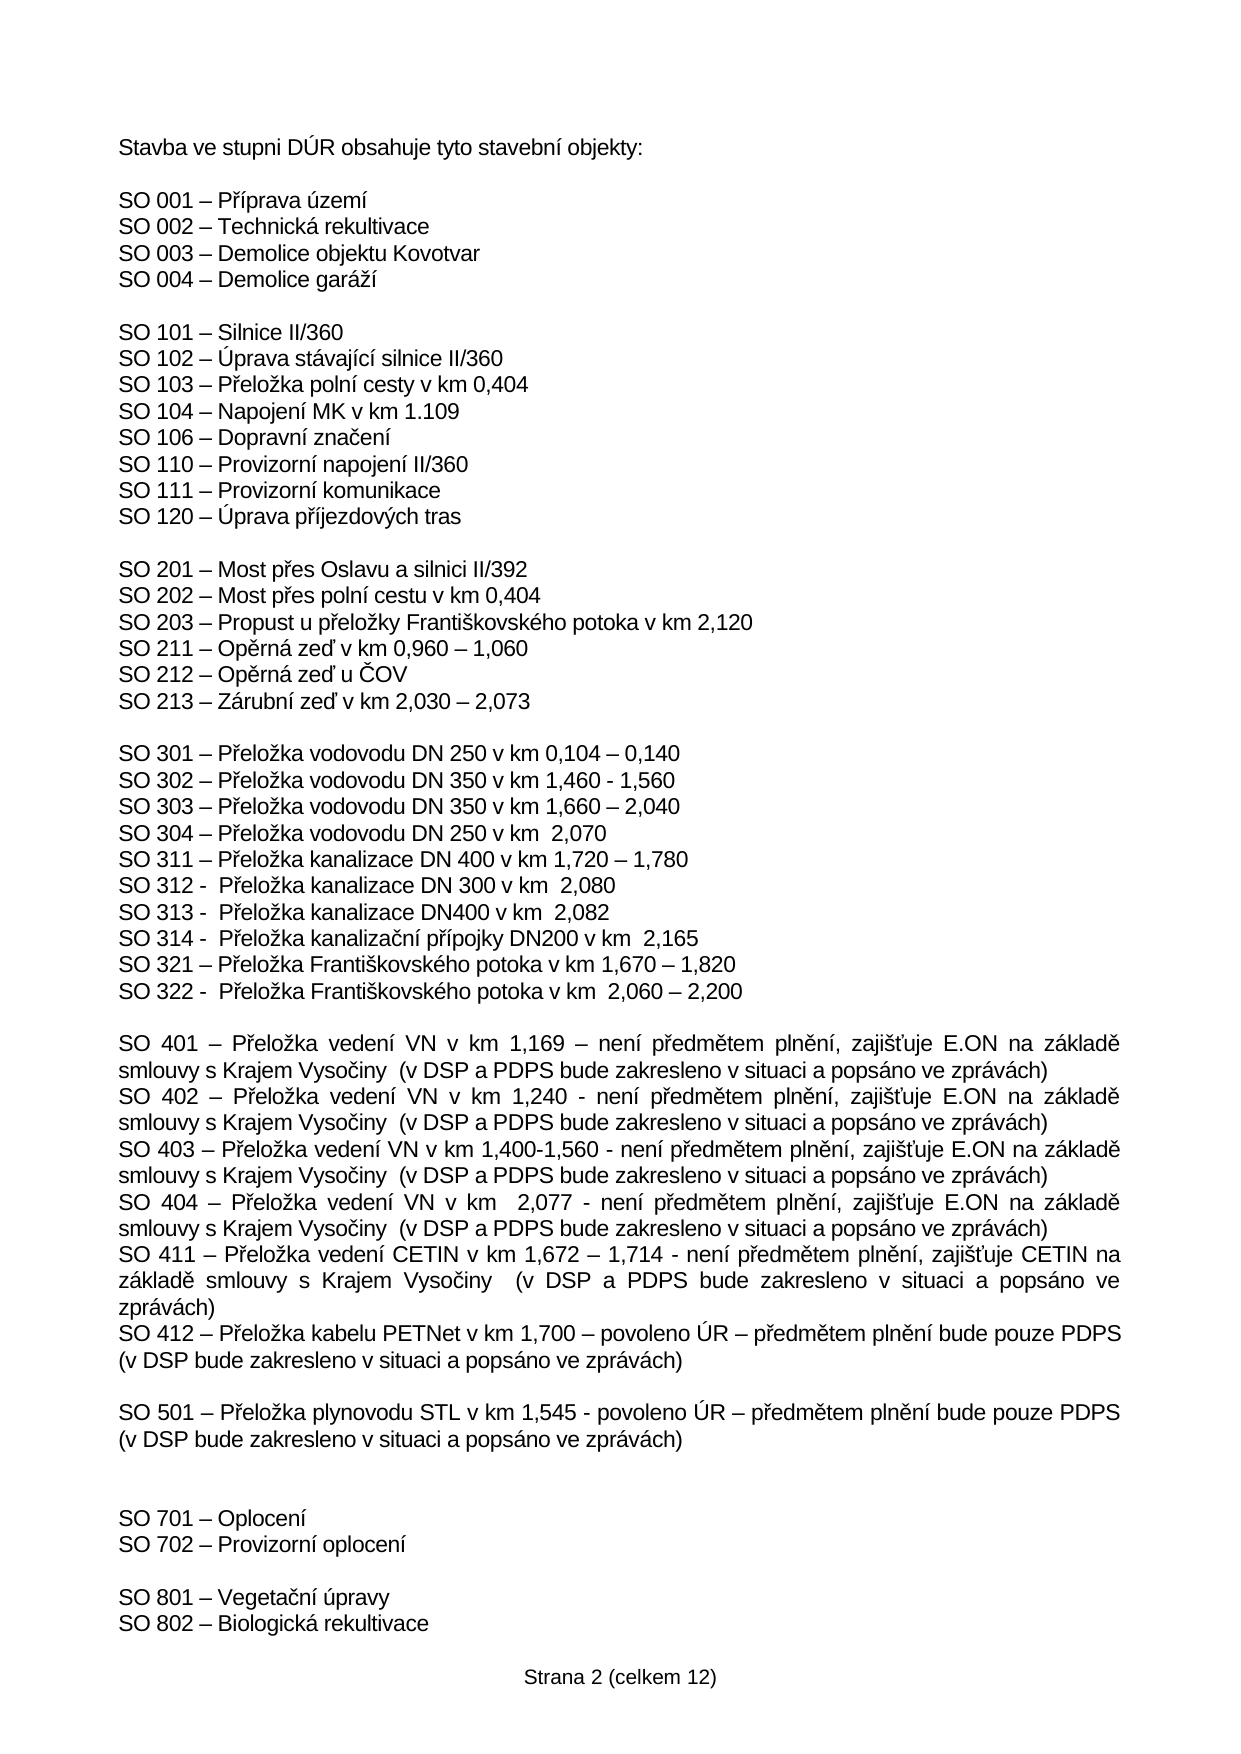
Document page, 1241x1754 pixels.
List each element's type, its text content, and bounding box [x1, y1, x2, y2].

text SO 103 – Přeložka polní cesty v km 0,404 [118, 371, 1122, 398]
text SO 802 – Biologická rekultivace [118, 1610, 1122, 1636]
text SO 304 – Přeložka vodovodu DN 250 v km 2,070 [118, 819, 1122, 846]
text SO 801 – Vegetační úpravy [118, 1584, 1122, 1610]
text SO 002 – Technická rekultivace [118, 213, 1122, 240]
text SO 104 – Napojení MK v km 1.109 [118, 398, 1122, 424]
text SO 412 – Přeložka kabelu PETNet v km 1,700 – povoleno ÚR – předmětem plnění bude pouze PDPS (v DSP bude zakresleno v situaci a popsáno ve zprávách) [118, 1320, 1122, 1373]
text SO 701 – Oplocení [118, 1505, 1122, 1531]
text SO 202 – Most přes polní cestu v km 0,404 [118, 582, 1122, 609]
text SO 702 – Provizorní oplocení [118, 1531, 1122, 1557]
text SO 322 - Přeložka Františkovského potoka v km 2,060 – 2,200 [118, 978, 1122, 1004]
text SO 403 – Přeložka vedení VN v km 1,400-1,560 - není předmětem plnění, zajišťuje E.ON na základě smlouvy s Krajem Vysočiny (v DSP a PDPS bude zakresleno v situaci a popsáno ve zprávách) [118, 1136, 1122, 1188]
text SO 213 – Zárubní zeď v km 2,030 – 2,073 [118, 688, 1122, 714]
text SO 313 - Přeložka kanalizace DN400 v km 2,082 [118, 898, 1122, 925]
text SO 001 – Příprava území [118, 187, 1122, 213]
text SO 110 – Provizorní napojení II/360 [118, 451, 1122, 477]
text SO 203 – Propust u přeložky Františkovského potoka v km 2,120 [118, 609, 1122, 635]
text SO 321 – Přeložka Františkovského potoka v km 1,670 – 1,820 [118, 951, 1122, 978]
text SO 106 – Dopravní značení [118, 424, 1122, 451]
text SO 312 - Přeložka kanalizace DN 300 v km 2,080 [118, 872, 1122, 898]
text SO 402 – Přeložka vedení VN v km 1,240 - není předmětem plnění, zajišťuje E.ON na základě smlouvy s Krajem Vysočiny (v DSP a PDPS bude zakresleno v situaci a popsáno ve zprávách) [118, 1083, 1122, 1136]
text SO 302 – Přeložka vodovodu DN 350 v km 1,460 - 1,560 [118, 767, 1122, 793]
text SO 501 – Přeložka plynovodu STL v km 1,545 - povoleno ÚR – předmětem plnění bude pouze PDPS (v DSP bude zakresleno v situaci a popsáno ve zprávách) [118, 1399, 1122, 1452]
text SO 212 – Opěrná zeď u ČOV [118, 661, 1122, 688]
text SO 311 – Přeložka kanalizace DN 400 v km 1,720 – 1,780 [118, 846, 1122, 872]
text SO 211 – Opěrná zeď v km 0,960 – 1,060 [118, 635, 1122, 661]
text SO 101 – Silnice II/360 [118, 319, 1122, 345]
text SO 314 - Přeložka kanalizační přípojky DN200 v km 2,165 [118, 925, 1122, 951]
text SO 003 – Demolice objektu Kovotvar [118, 240, 1122, 266]
text SO 120 – Úprava příjezdových tras [118, 503, 1122, 529]
text Stavba ve stupni DÚR obsahuje tyto stavební objekty: [118, 134, 1122, 161]
text SO 111 – Provizorní komunikace [118, 477, 1122, 503]
text SO 102 – Úprava stávající silnice II/360 [118, 345, 1122, 371]
text SO 411 – Přeložka vedení CETIN v km 1,672 – 1,714 - není předmětem plnění, zajišťuje CETIN na základě smlouvy s Krajem Vysočiny (v DSP a PDPS bude zakresleno v situaci a popsáno ve zprávách) [118, 1241, 1122, 1320]
text SO 303 – Přeložka vodovodu DN 350 v km 1,660 – 2,040 [118, 793, 1122, 819]
text SO 004 – Demolice garáží [118, 266, 1122, 292]
text SO 401 – Přeložka vedení VN v km 1,169 – není předmětem plnění, zajišťuje E.ON na základě smlouvy s Krajem Vysočiny (v DSP a PDPS bude zakresleno v situaci a popsáno ve zprávách) [118, 1030, 1122, 1083]
text SO 301 – Přeložka vodovodu DN 250 v km 0,104 – 0,140 [118, 740, 1122, 767]
text SO 404 – Přeložka vedení VN v km 2,077 - není předmětem plnění, zajišťuje E.ON na základě smlouvy s Krajem Vysočiny (v DSP a PDPS bude zakresleno v situaci a popsáno ve zprávách) [118, 1188, 1122, 1241]
text SO 201 – Most přes Oslavu a silnici II/392 [118, 556, 1122, 582]
